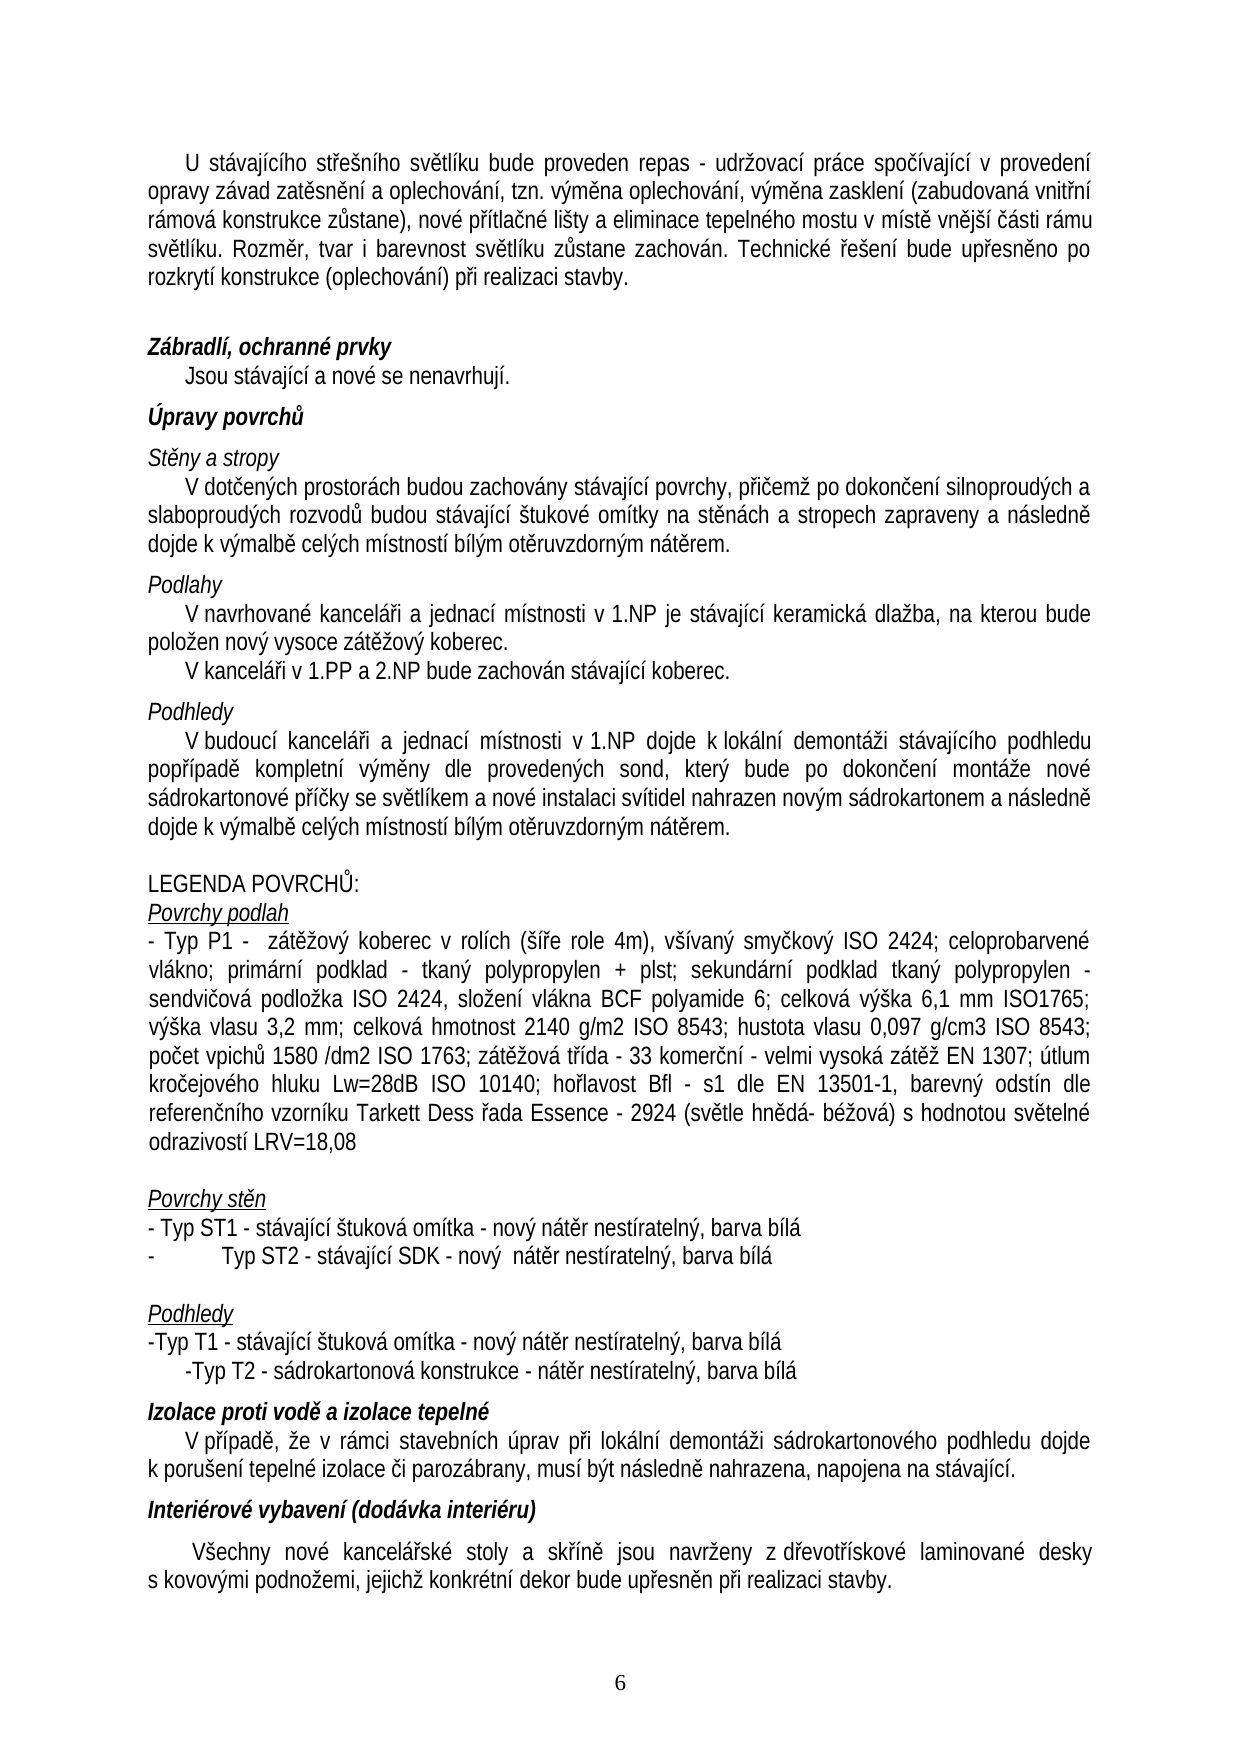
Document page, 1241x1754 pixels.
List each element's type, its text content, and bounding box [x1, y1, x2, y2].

text -Typ T2 - sádrokartonová konstrukce - nátěr nestíratelný, barva bílá [148, 1356, 1093, 1384]
text Izolace proti vodě a izolace tepelné [148, 1397, 1093, 1426]
text Podlahy [148, 570, 1093, 599]
text V navrhované kanceláři a jednací místnosti v 1.NP je stávající keramická dlažba, na kterou bude položen nový vysoce zátěžový koberec. [148, 599, 1093, 656]
text -Typ T1 - stávající štuková omítka - nový nátěr nestíratelný, barva bílá [148, 1327, 1093, 1356]
text Povrchy stěn [148, 1184, 1093, 1213]
text LEGENDA POVRCHŮ: [148, 869, 1093, 898]
text Zábradlí, ochranné prvky [148, 332, 1093, 361]
text V kanceláři v 1.PP a 2.NP bude zachován stávající koberec. [148, 656, 1093, 684]
text Stěny a stropy [148, 443, 1093, 472]
text V budoucí kanceláři a jednací místnosti v 1.NP dojde k lokální demontáži stávajícího podhledu popřípadě kompletní výměny dle provedených sond, který bude po dokončení montáže nové sádrokartonové příčky se světlíkem a nové instalaci svítidel nahrazen novým sádrokartonem a následně dojde k výmalbě celých místností bílým otěruvzdorným nátěrem. [148, 726, 1093, 840]
text Úpravy povrchů [148, 402, 1093, 430]
list Všechny nové kancelářské stoly a skříně jsou navrženy z dřevotřískové laminované desky s kovovými podnožemi, jejichž konkrétní dekor bude upřesněn při realizaci stavby. [148, 1537, 1093, 1594]
text V dotčených prostorách budou zachovány stávající povrchy, přičemž po dokončení silnoproudých a slaboproudých rozvodů budou stávající štukové omítky na stěnách a stropech zapraveny a následně dojde k výmalbě celých místností bílým otěruvzdorným nátěrem. [148, 472, 1093, 557]
text Podhledy [148, 1299, 1093, 1327]
text U stávajícího střešního světlíku bude proveden repas - udržovací práce spočívající v provedení opravy závad zatěsnění a oplechování, tzn. výměna oplechování, výměna zasklení (zabudovaná vnitřní rámová konstrukce zůstane), nové přítlačné lišty a eliminace tepelného mostu v místě vnější části rámu světlíku. Rozměr, tvar i barevnost světlíku zůstane zachován. Technické řešení bude upřesněno po rozkrytí konstrukce (oplechování) při realizaci stavby. [148, 148, 1093, 291]
text Povrchy podlah [148, 898, 1093, 926]
text Interiérové vybavení (dodávka interiéru) [148, 1496, 1093, 1524]
text - Typ P1 - zátěžový koberec v rolích (šíře role 4m), všívaný smyčkový ISO 2424; celoprobarvené vlákno; primární podklad - tkaný polypropylen + plst; sekundární podklad tkaný polypropylen - sendvičová podložka ISO 2424, složení vlákna BCF polyamide 6; celková výška 6,1 mm ISO1765; výška vlasu 3,2 mm; celková hmotnost 2140 g/m2 ISO 8543; hustota vlasu 0,097 g/cm3 ISO 8543; počet vpichů 1580 /dm2 ISO 1763; zátěžová třída - 33 komerční - velmi vysoká zátěž EN 1307; útlum kročejového hluku Lw=28dB ISO 10140; hořlavost Bfl - s1 dle EN 13501-1, barevný odstín dle referenčního vzorníku Tarkett Dess řada Essence - 2924 (světle hnědá- béžová) s hodnotou světelné odrazivostí LRV=18,08 [148, 926, 1093, 1155]
text - Typ ST2 - stávající SDK - nový nátěr nestíratelný, barva bílá [148, 1241, 1093, 1270]
text Jsou stávající a nové se nenavrhují. [148, 361, 1093, 389]
text Podhledy [148, 697, 1093, 726]
text V případě, že v rámci stavebních úprav při lokální demontáži sádrokartonového podhledu dojde k porušení tepelné izolace či parozábrany, musí být následně nahrazena, napojena na stávající. [148, 1426, 1093, 1483]
text - Typ ST1 - stávající štuková omítka - nový nátěr nestíratelný, barva bílá [148, 1213, 1093, 1241]
